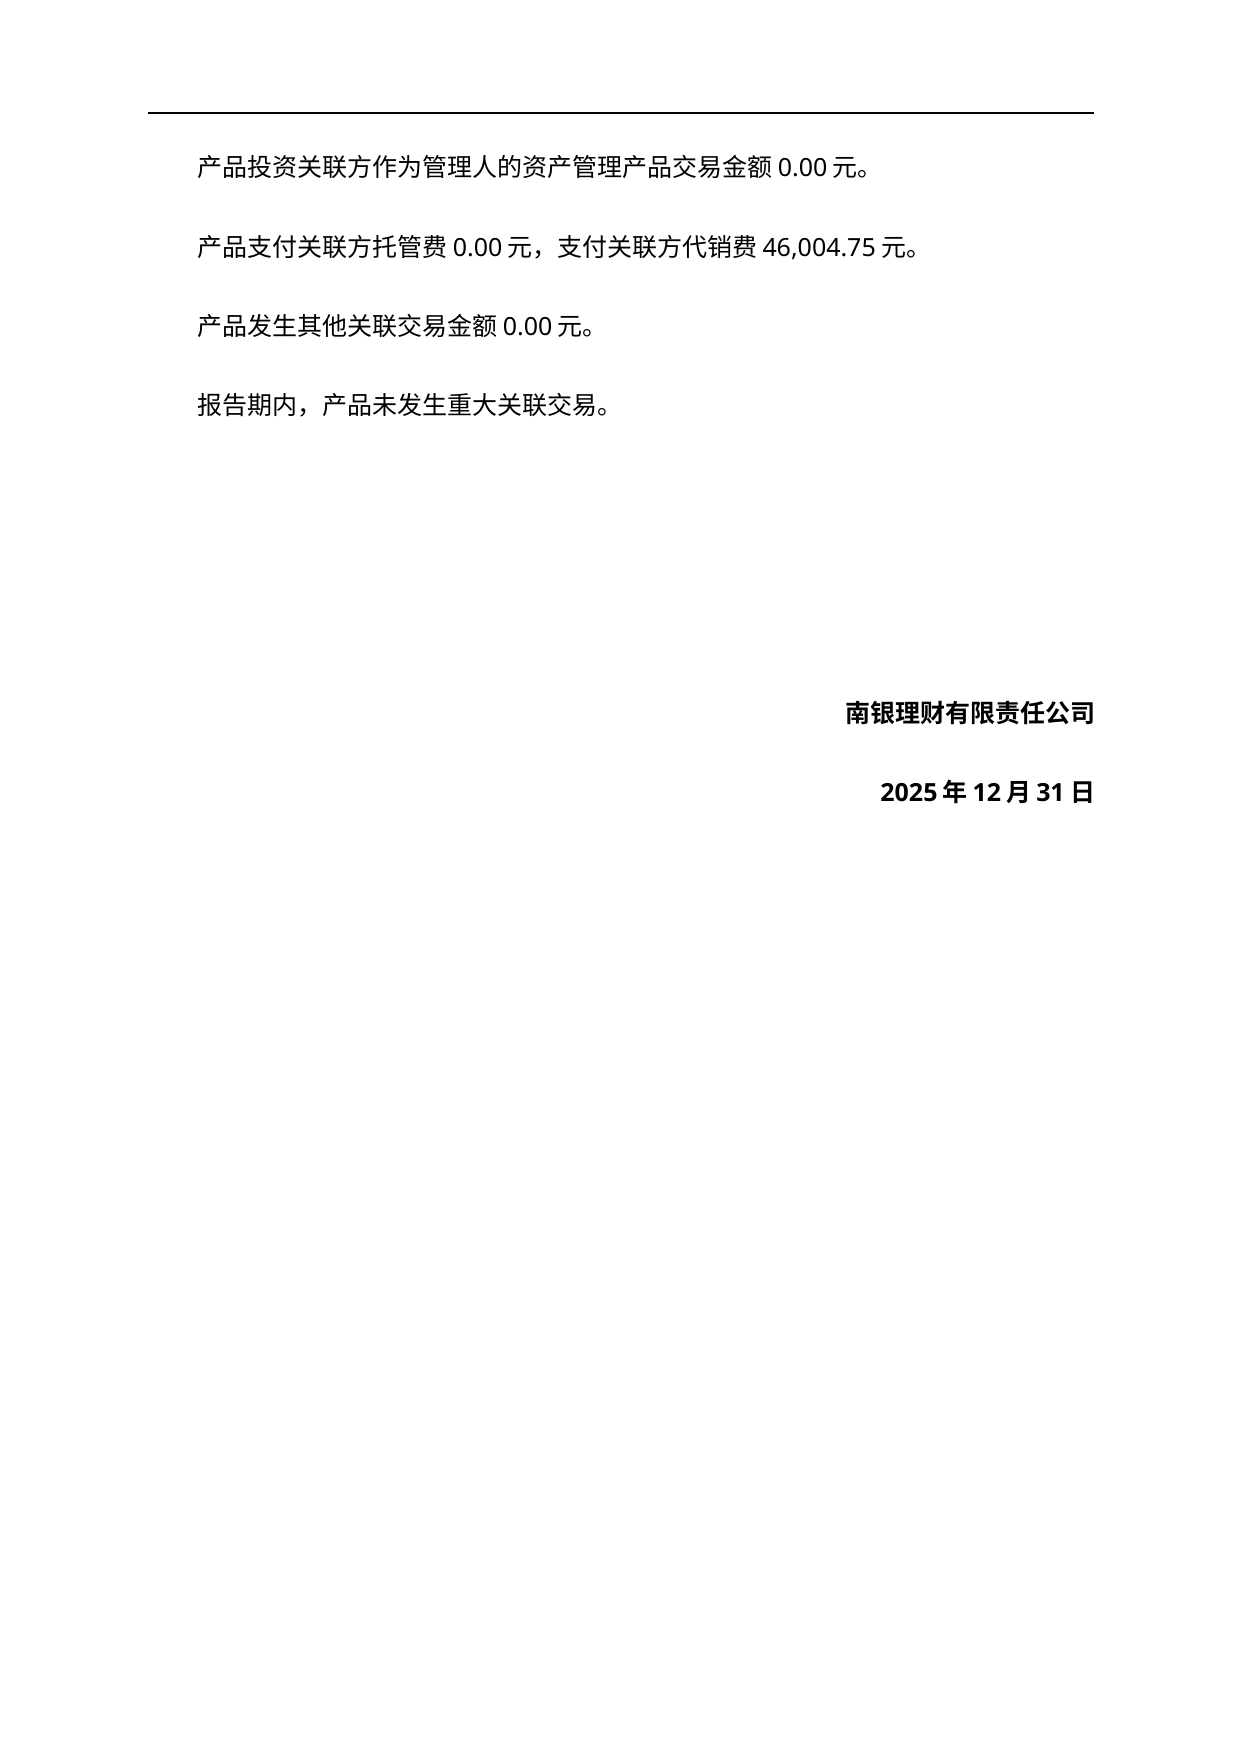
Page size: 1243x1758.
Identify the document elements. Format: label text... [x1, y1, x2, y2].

text 2025年12月31日 [148, 773, 1094, 809]
text 产品投资关联方作为管理人的资产管理产品交易金额0.00元。 [148, 148, 1094, 184]
text 报告期内，产品未发生重大关联交易。 [148, 386, 1094, 422]
text 产品支付关联方托管费0.00元，支付关联方代销费46,004.75元。 [148, 227, 1094, 263]
text 产品发生其他关联交易金额0.00元。 [148, 306, 1094, 343]
text 南银理财有限责任公司 [148, 693, 1094, 729]
